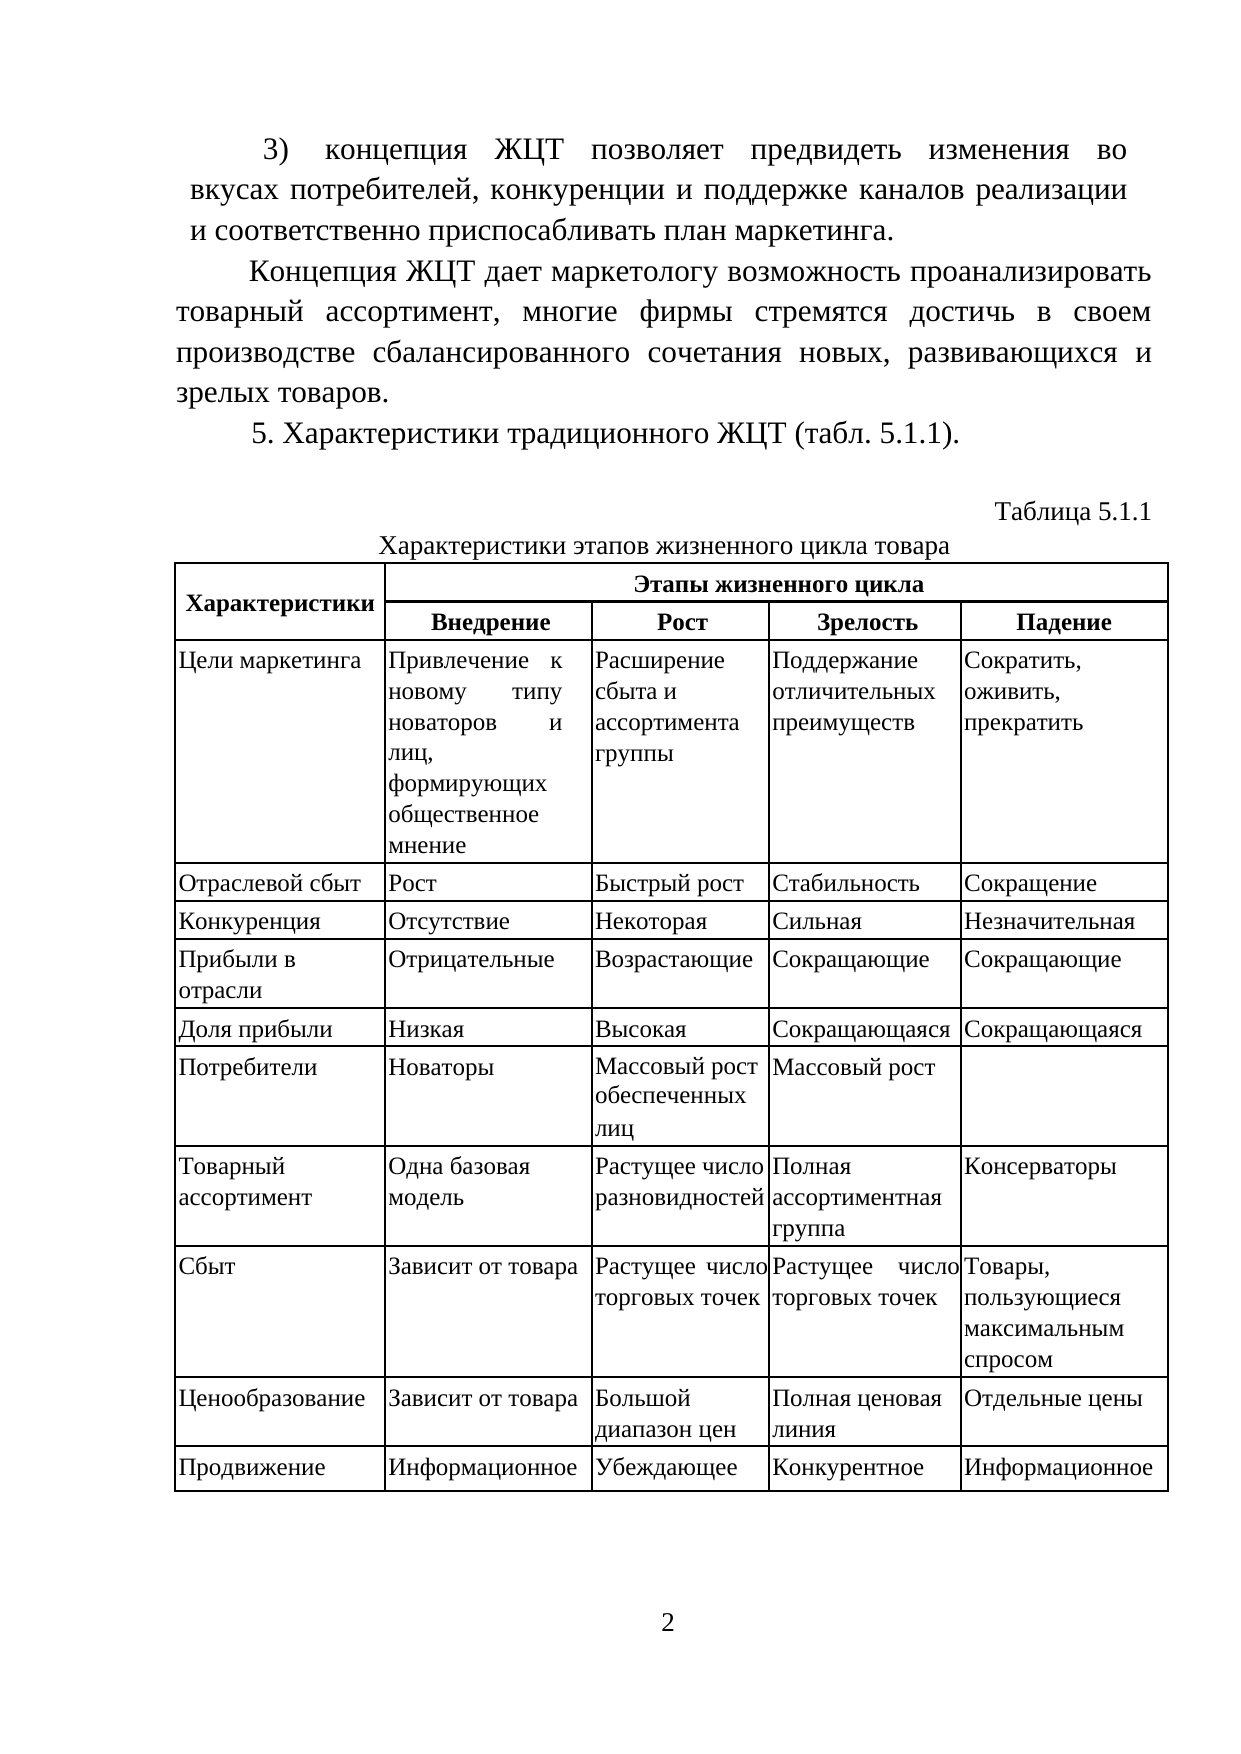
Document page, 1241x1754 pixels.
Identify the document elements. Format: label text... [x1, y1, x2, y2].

table_cell [962, 1047, 1167, 1144]
table_cell Сокращающаяся [770, 1009, 960, 1045]
table_cell Продвижение [176, 1447, 384, 1490]
table_cell Полная ассортиментная группа [770, 1147, 960, 1245]
table_cell Отраслевой сбыт [176, 864, 384, 900]
list концепция ЖЦТ позволяет предвидеть изменения во вкусах потребителей, конкуренции и поддержке каналов реализации и соответственно приспосабливать план маркетинга. [190, 130, 1128, 247]
table_cell Сильная [770, 902, 960, 938]
table_cell Незначительная [962, 902, 1167, 938]
table_cell Сократить, оживить, прекратить [962, 641, 1167, 862]
table_cell Доля прибыли [176, 1009, 384, 1045]
table_cell Прибыли в отрасли [176, 940, 384, 1007]
table_cell Большой диапазон цен [593, 1378, 768, 1445]
table_cell Информационное [962, 1447, 1167, 1490]
table_cell Сокращающие [770, 940, 960, 1007]
table_cell Зрелость [770, 603, 960, 638]
table_cell Новаторы [386, 1047, 591, 1144]
table_cell Высокая [593, 1009, 768, 1045]
table_cell Низкая [386, 1009, 591, 1045]
table_cell Убеждающее [593, 1447, 768, 1490]
table_cell Сбыт [176, 1247, 384, 1376]
table_cell Отдельные цены [962, 1378, 1167, 1445]
table_cell Одна базовая модель [386, 1147, 591, 1245]
table_cell Сокращение [962, 864, 1167, 900]
table_cell Быстрый рост [593, 864, 768, 900]
table_cell Растущее число торговых точек [593, 1247, 768, 1376]
text 5. Характеристики традиционного ЖЦТ (табл. 5.1.1). [251, 415, 1153, 451]
table_cell Конкурентное [770, 1447, 960, 1490]
table_cell Падение [962, 603, 1167, 638]
table_cell Товарный ассортимент [176, 1147, 384, 1245]
table_cell Потребители [176, 1047, 384, 1144]
table_cell Отсутствие [386, 902, 591, 938]
table_cell Рост [593, 603, 768, 638]
table_cell Возрастающие [593, 940, 768, 1007]
table_cell Ценообразование [176, 1378, 384, 1445]
table_cell Растущее число разновидностей [593, 1147, 768, 1245]
table_cell Расширение сбыта и ассортимента группы [593, 641, 768, 862]
table_cell Консерваторы [962, 1147, 1167, 1245]
table_cell Стабильность [770, 864, 960, 900]
table_cell Сокращающие [962, 940, 1167, 1007]
table_header Этапы жизненного цикла [386, 564, 1167, 600]
text Концепция ЖЦТ дает маркетологу возможность проанализировать товарный ассортимент, многие фирмы стремятся достичь в своем производстве сбалансированного сочетания новых, развивающихся и зрелых товаров. [176, 252, 1153, 409]
text Таблица 5.1.1 Характеристики этапов жизненного цикла товара [378, 495, 1160, 560]
table_cell Зависит от товара [386, 1378, 591, 1445]
table_cell Массовый рост [770, 1047, 960, 1144]
table_cell Рост [386, 864, 591, 900]
table_cell Поддержание отличительных преимуществ [770, 641, 960, 862]
table_cell Растущее число торговых точек [770, 1247, 960, 1376]
table_cell Полная ценовая линия [770, 1378, 960, 1445]
table_cell Некоторая [593, 902, 768, 938]
table_cell Привлечение к новому типу новаторов и лиц, формирующих общественное мнение [386, 641, 591, 862]
table_cell Информационное [386, 1447, 591, 1490]
table_cell Массовый рост обеспеченных лиц [593, 1047, 768, 1144]
table_header Характеристики [176, 564, 384, 638]
table_cell Товары, пользующиеся максимальным спросом [962, 1247, 1167, 1376]
table_cell Внедрение [386, 603, 591, 638]
table_cell Зависит от товара [386, 1247, 591, 1376]
table_cell Отрицательные [386, 940, 591, 1007]
table_cell Сокращающаяся [962, 1009, 1167, 1045]
table_cell Цели маркетинга [176, 641, 384, 862]
table_cell Конкуренция [176, 902, 384, 938]
